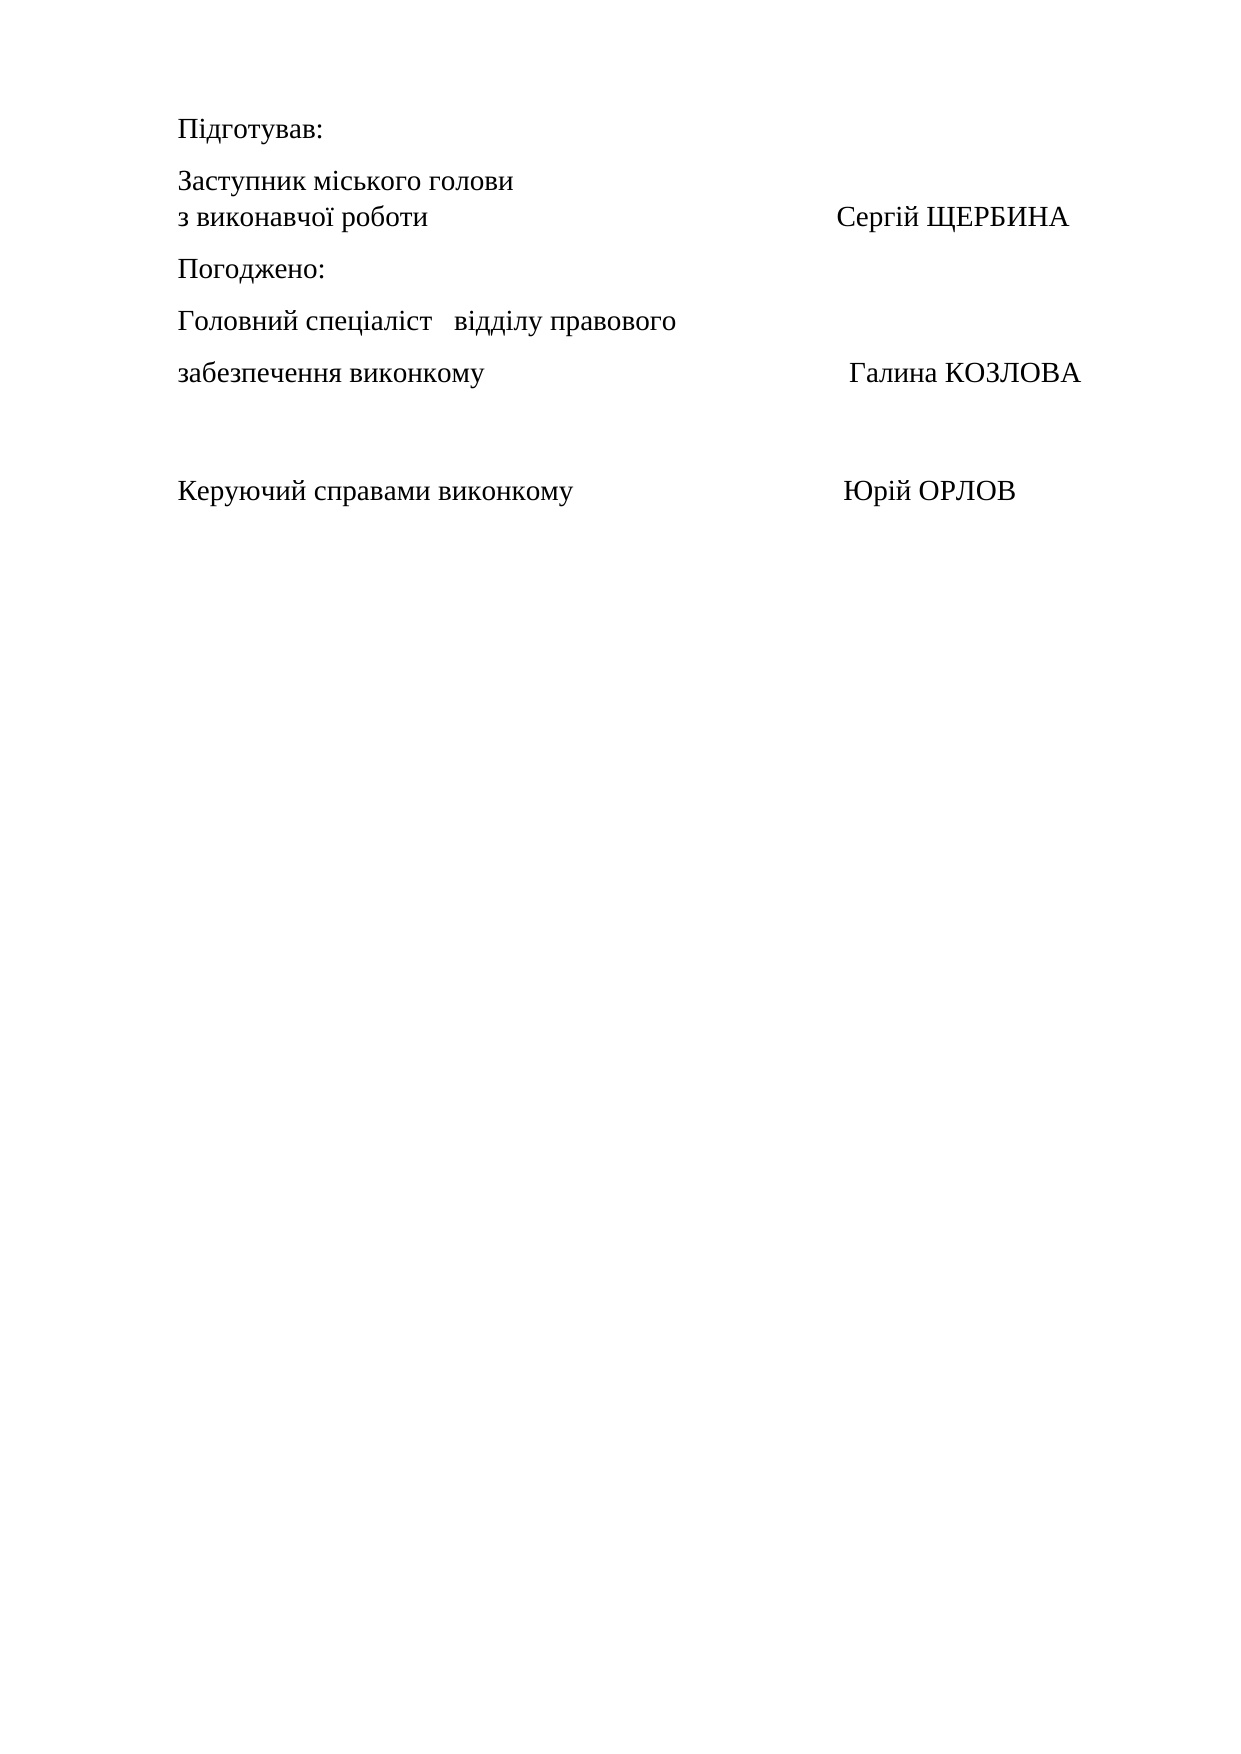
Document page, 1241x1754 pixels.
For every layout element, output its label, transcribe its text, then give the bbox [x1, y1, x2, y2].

text Погоджено: [177, 251, 1152, 285]
text Керуючий справами виконкому Юрій ОРЛОВ [177, 473, 1152, 506]
text Головний спеціаліст відділу правового [177, 303, 1152, 337]
text забезпечення виконкому Галина КОЗЛОВА [177, 356, 1152, 454]
text Підготував: [177, 111, 1152, 145]
text Заступник міського голови з виконавчої роботи Сергій ЩЕРБИНА [177, 163, 1152, 233]
